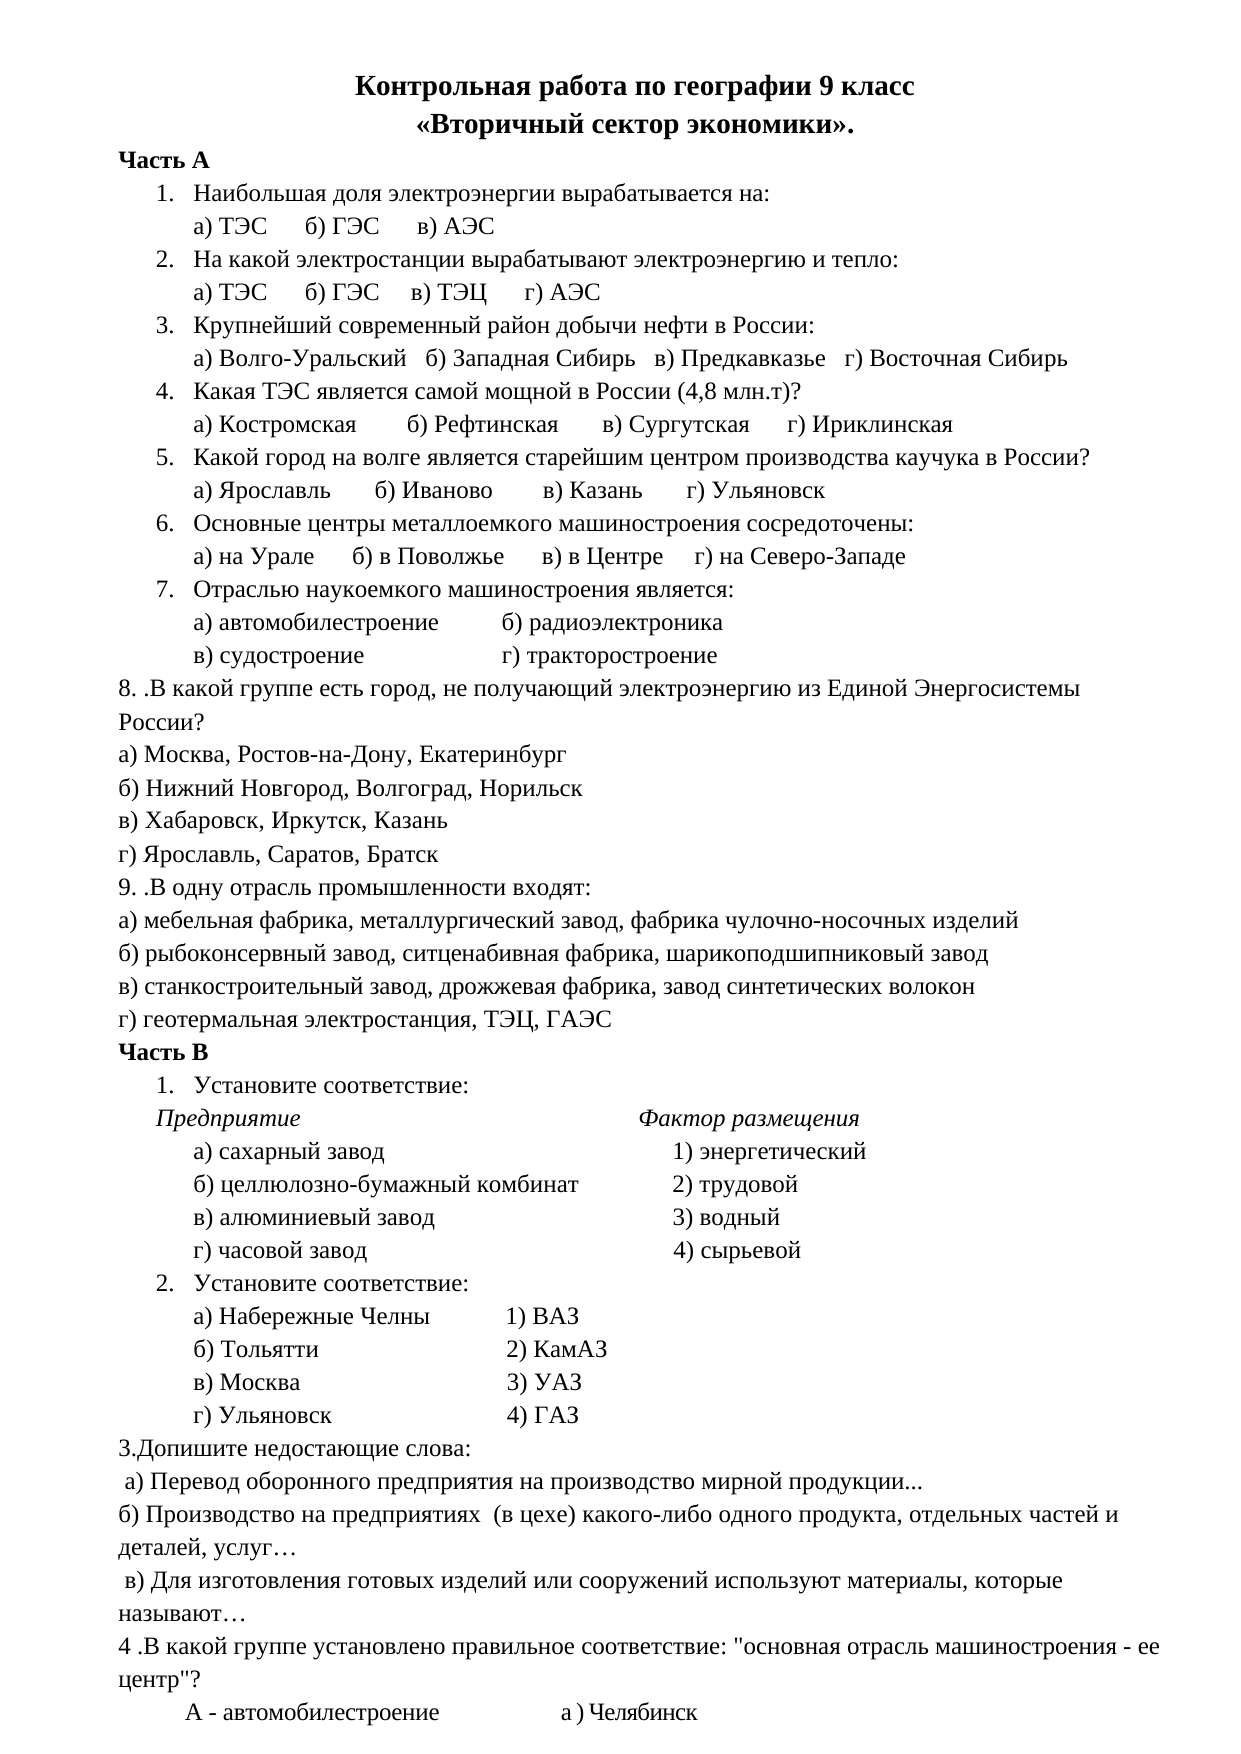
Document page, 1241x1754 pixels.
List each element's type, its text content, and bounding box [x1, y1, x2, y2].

text а) сахарный завод 1) энергетический [156, 1136, 1152, 1164]
text а) Набережные Челны 1) ВАЗ [156, 1301, 1152, 1330]
text в) Для изготовления готовых изделий или сооружений используют материалы, которые называют… [118, 1565, 1152, 1627]
list Наибольшая доля электроэнергии вырабатывается на: [156, 178, 1152, 207]
text в) Хабаровск, Иркутск, Казань [118, 806, 1152, 834]
text а) мебельная фабрика, металлургический завод, фабрика чулочно-носочных изделий [118, 905, 1152, 933]
text Предприятие Фактор размещения [156, 1103, 1152, 1132]
text г) Ярославль, Саратов, Братск [118, 839, 1152, 867]
text 4 .В какой группе установлено правильное соответствие: "основная отрасль машиностроения - ее центр"? [118, 1631, 1196, 1693]
text а) автомобилестроение б) радиоэлектроника [156, 607, 1152, 636]
text а) Ярославль б) Иваново в) Казань г) Ульяновск [156, 475, 1152, 504]
text б) рыбоконсервный завод, ситценабивная фабрика, шарикоподшипниковый завод [118, 938, 1152, 966]
text Часть А [118, 145, 1152, 174]
text б) Нижний Новгород, Волгоград, Норильск [118, 773, 1152, 801]
text 3.Допишите недостающие слова: [118, 1433, 1152, 1462]
text а) Перевод оборонного предприятия на производство мирной продукции... [118, 1466, 1152, 1495]
text Часть В [118, 1037, 1152, 1066]
list Какой город на волге является старейшим центром производства каучука в России? [156, 442, 1152, 471]
text б) целлюлозно-бумажный комбинат 2) трудовой [156, 1169, 1152, 1198]
list Основные центры металлоемкого машиностроения сосредоточены: [156, 508, 1152, 537]
list На какой электростанции вырабатывают электроэнергию и тепло: [156, 244, 1152, 273]
text а) Волго-Уральский б) Западная Сибирь в) Предкавказье г) Восточная Сибирь [156, 343, 1152, 372]
text г) Ульяновск 4) ГАЗ [156, 1400, 1152, 1429]
text «Вторичный сектор экономики». [118, 107, 1152, 140]
list Крупнейший современный район добычи нефти в России: [156, 310, 1152, 339]
list Установите соответствие: [156, 1070, 1152, 1098]
text а) Москва, Ростов-на-Дону, Екатеринбург [118, 739, 1152, 768]
list Какая ТЭС является самой мощной в России (4,8 млн.т)? [156, 376, 1152, 405]
text в) Москва 3) УАЗ [156, 1367, 1152, 1396]
text 8. .В какой группе есть город, не получающий электроэнергию из Единой Энергосистемы России? [118, 673, 1152, 735]
text в) алюминиевый завод 3) водный [156, 1202, 1152, 1231]
text б) Производство на предприятиях (в цехе) какого-либо одного продукта, отдельных частей и деталей, услуг… [118, 1499, 1152, 1561]
text 9. .В одну отрасль промышленности входят: [118, 872, 1152, 900]
list Отраслью наукоемкого машиностроения является: [156, 574, 1152, 603]
text б) Тольятти 2) КамАЗ [156, 1334, 1152, 1363]
text в) станкостроительный завод, дрожжевая фабрика, завод синтетических волокон [118, 971, 1152, 999]
text а) ТЭС б) ГЭС в) АЭС [156, 211, 1152, 240]
text Контрольная работа по географии 9 класс [118, 68, 1152, 102]
text А - автомобилестроение а)Челябинск [118, 1697, 1152, 1726]
list Установите соответствие: [156, 1268, 1152, 1297]
text г) часовой завод 4) сырьевой [156, 1235, 1152, 1264]
text а) на Урале б) в Поволжье в) в Центре г) на Северо-Западе [156, 541, 1152, 570]
text в) судостроение г) тракторостроение [156, 641, 1152, 669]
list а) ТЭС б) ГЭС в) ТЭЦ г) АЭС [193, 277, 1152, 306]
text а) Костромская б) Рефтинская в) Сургутская г) Ириклинская [156, 409, 1152, 438]
text г) геотермальная электростанция, ТЭЦ, ГАЭС [118, 1004, 1152, 1032]
